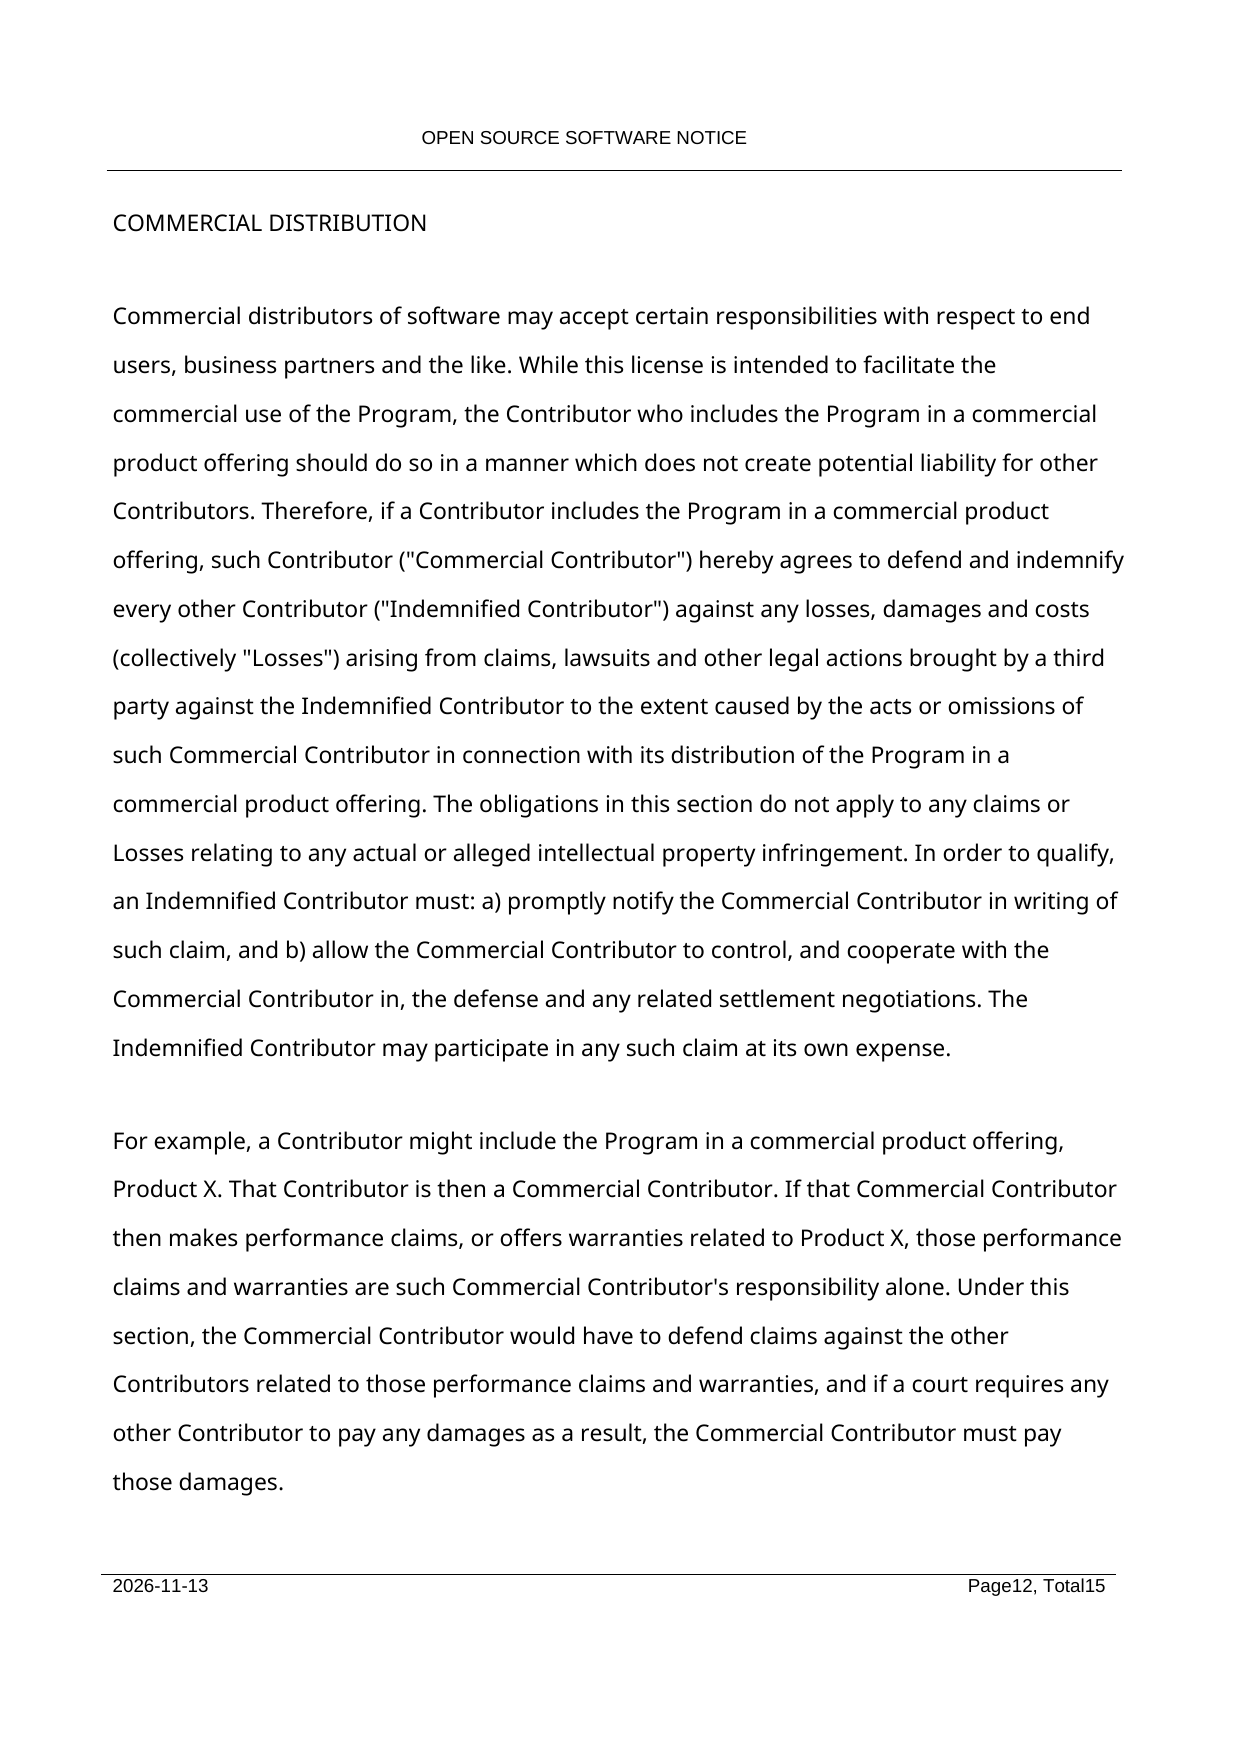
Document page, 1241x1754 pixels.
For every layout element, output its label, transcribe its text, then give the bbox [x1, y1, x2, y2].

text For example, a Contributor might include the Program in a commercial product offering, Product X. That Contributor is then a Commercial Contributor. If that Commercial Contributor then makes performance claims, or offers warranties related to Product X, those performance claims and warranties are such Commercial Contributor's responsibility alone. Under this section, the Commercial Contributor would have to defend claims against the other Contributors related to those performance claims and warranties, and if a court requires any other Contributor to pay any damages as a result, the Commercial Contributor must pay those damages. [112, 1124, 1128, 1498]
text Commercial distributors of software may accept certain responsibilities with respect to end users, business partners and the like. While this license is intended to facilitate the commercial use of the Program, the Contributor who includes the Program in a commercial product offering should do so in a manner which does not create potential liability for other Contributors. Therefore, if a Contributor includes the Program in a commercial product offering, such Contributor ("Commercial Contributor") hereby agrees to defend and indemnify every other Contributor ("Indemnified Contributor") against any losses, damages and costs (collectively "Losses") arising from claims, lawsuits and other legal actions brought by a third party against the Indemnified Contributor to the extent caused by the acts or omissions of such Commercial Contributor in connection with its distribution of the Program in a commercial product offering. The obligations in this section do not apply to any claims or Losses relating to any actual or alleged intellectual property infringement. In order to qualify, an Indemnified Contributor must: a) promptly notify the Commercial Contributor in writing of such claim, and b) allow the Commercial Contributor to control, and cooperate with the Commercial Contributor in, the defense and any related settlement negotiations. The Indemnified Contributor may participate in any such claim at its own expense. [112, 299, 1128, 1063]
text COMMERCIAL DISTRIBUTION [112, 206, 1128, 239]
